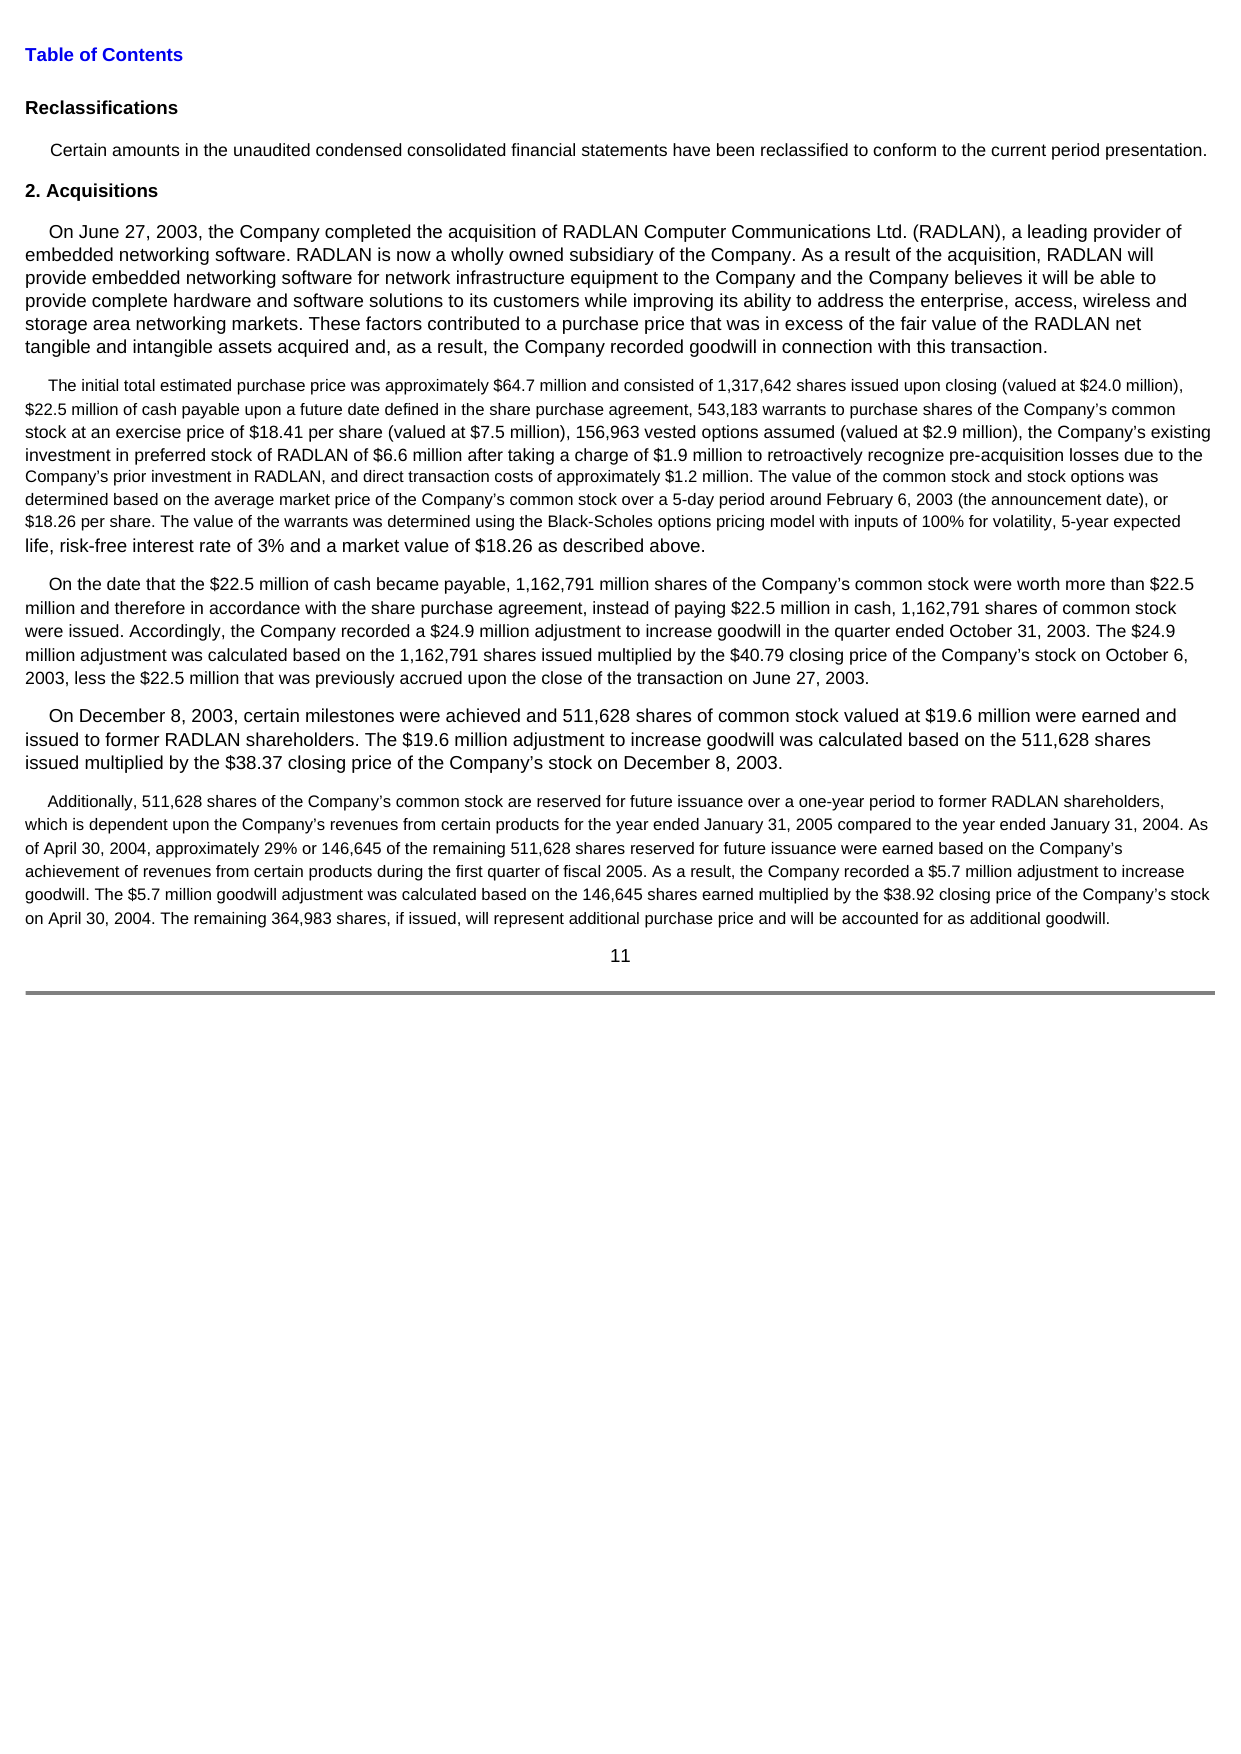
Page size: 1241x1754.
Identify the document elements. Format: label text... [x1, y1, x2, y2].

text determined based on the average market price of the Company’s common stock over a 5-day period around February 6, 2003 (the announcement date), or [25, 490, 1213, 509]
text On the date that the $22.5 million of cash became payable, 1,162,791 million shares of the Company’s common stock were worth more than $22.5 million and therefore in accordance with the share purchase agreement, instead of paying $22.5 million in cash, 1,162,791 shares of common stock were issued. Accordingly, the Company recorded a $24.9 million adjustment to increase goodwill in the quarter ended October 31, 2003. The $24.9 million adjustment was calculated based on the 1,162,791 shares issued multiplied by the $40.79 closing price of the Company’s stock on October 6, 2003, less the $22.5 million that was previously accrued upon the close of the transaction on June 27, 2003. [25, 574, 1211, 688]
text Table of Contents [25, 44, 1213, 65]
text Reclassifications [25, 97, 1213, 119]
text life, risk-free interest rate of 3% and a market value of $18.26 as described above. [25, 535, 1213, 556]
picture [25, 991, 1215, 995]
text $22.5 million of cash payable upon a future date defined in the share purchase agreement, 543,183 warrants to purchase shares of the Company’s common [25, 399, 1213, 419]
text On December 8, 2003, certain milestones were achieved and 511,628 shares of common stock valued at $19.6 million were earned and issued to former RADLAN shareholders. The $19.6 million adjustment to increase goodwill was calculated based on the 511,628 shares issued multiplied by the $38.37 closing price of the Company’s stock on December 8, 2003. [25, 705, 1188, 774]
text The initial total estimated purchase price was approximately $64.7 million and consisted of 1,317,642 shares issued upon closing (valued at $24.0 million), [48, 376, 1213, 395]
text Company’s prior investment in RADLAN, and direct transaction costs of approximately $1.2 million. The value of the common stock and stock options was [25, 467, 1213, 486]
text stock at an exercise price of $18.41 per share (valued at $7.5 million), 156,963 vested options assumed (valued at $2.9 million), the Company’s existing [25, 422, 1213, 442]
text On June 27, 2003, the Company completed the acquisition of RADLAN Computer Communications Ltd. (RADLAN), a leading provider of embedded networking software. RADLAN is now a wholly owned subsidiary of the Company. As a result of the acquisition, RADLAN will provide embedded networking software for network infrastructure equipment to the Company and the Company believes it will be able to provide complete hardware and software solutions to its customers while improving its ability to address the enterprise, access, wireless and storage area networking markets. These factors contributed to a purchase price that was in excess of the fair value of the RADLAN net tangible and intangible assets acquired and, as a result, the Company recorded goodwill in connection with this transaction. [25, 221, 1199, 357]
text $18.26 per share. The value of the warrants was determined using the Black-Scholes options pricing model with inputs of 100% for volatility, 5-year expected [25, 512, 1213, 531]
text Certain amounts in the unaudited condensed consolidated financial statements have been reclassified to conform to the current period presentation. [50, 140, 1213, 160]
text 11 [25, 945, 1215, 966]
text Additionally, 511,628 shares of the Company’s common stock are reserved for future issuance over a one-year period to former RADLAN shareholders, which is dependent upon the Company’s revenues from certain products for the year ended January 31, 2005 compared to the year ended January 31, 2004. As of April 30, 2004, approximately 29% or 146,645 of the remaining 511,628 shares reserved for future issuance were earned based on the Company’s achievement of revenues from certain products during the first quarter of fiscal 2005. As a result, the Company recorded a $5.7 million adjustment to increase goodwill. The $5.7 million goodwill adjustment was calculated based on the 146,645 shares earned multiplied by the $38.92 closing price of the Company’s stock on April 30, 2004. The remaining 364,983 shares, if issued, will represent additional purchase price and will be accounted for as additional goodwill. [25, 792, 1211, 928]
text 2. Acquisitions [25, 180, 1213, 202]
text investment in preferred stock of RADLAN of $6.6 million after taking a charge of $1.9 million to retroactively recognize pre-acquisition losses due to the [25, 444, 1213, 465]
